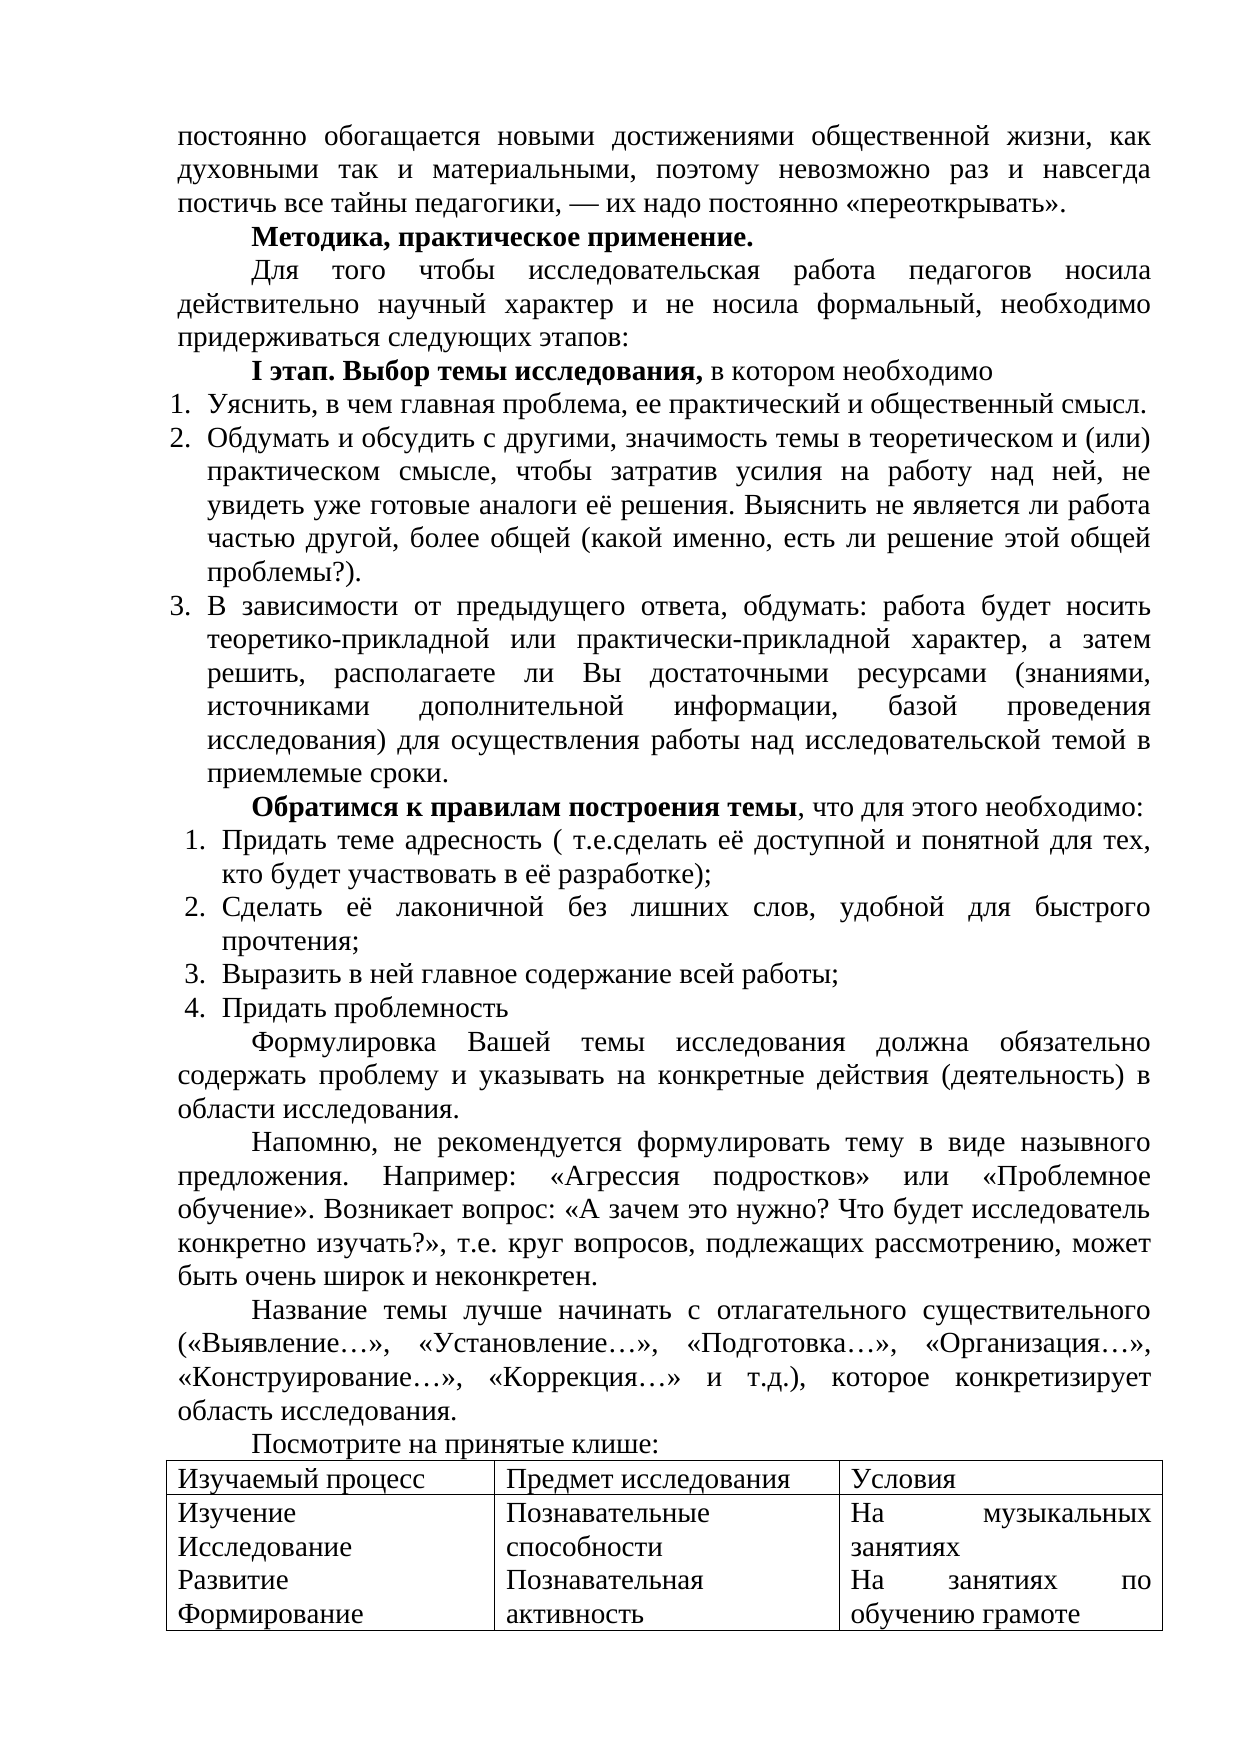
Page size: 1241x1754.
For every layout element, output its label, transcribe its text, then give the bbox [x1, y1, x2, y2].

subtitle Ι этап. Выбор темы исследования, в котором необходимо [177, 353, 1152, 386]
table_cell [495, 1495, 839, 1629]
list В зависимости от предыдущего ответа, обдумать: работа будет носить теоретико-прикладной или практически-прикладной характер, а затем решить, располагаете ли Вы достаточными ресурсами (знаниями, источниками дополнительной информации, базой проведения исследования) для осуществления работы над исследовательской темой в приемлемые сроки. [169, 588, 1152, 789]
subtitle Методика, практическое применение. [177, 219, 1152, 252]
text Обратимся к правилам построения темы, что для этого необходимо: [177, 789, 1152, 822]
list Придать проблемность [184, 990, 1152, 1024]
table_header Условия [840, 1461, 1162, 1494]
table_header Изучаемый процесс [167, 1461, 494, 1494]
text Посмотрите на принятые клише: [177, 1426, 1152, 1460]
list Обдумать и обсудить с другими, значимость темы в теоретическом и (или) практическом смысле, чтобы затратив усилия на работу над ней, не увидеть уже готовые аналоги её решения. Выяснить не является ли работа частью другой, более общей (какой именно, есть ли решение этой общей проблемы?). [169, 420, 1152, 588]
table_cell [167, 1495, 494, 1629]
text Формулировка Вашей темы исследования должна обязательно содержать проблему и указывать на конкретные действия (деятельность) в области исследования. [177, 1024, 1152, 1124]
subtitle Для того чтобы исследовательская работа педагогов носила действительно научный характер и не носила формальный, необходимо придерживаться следующих этапов: [177, 252, 1152, 353]
text Напомню, не рекомендуется формулировать тему в виде назывного предложения. Например: «Агрессия подростков» или «Проблемное обучение». Возникает вопрос: «А зачем это нужно? Что будет исследователь конкретно изучать?», т.е. круг вопросов, подлежащих рассмотрению, может быть очень широк и неконкретен. [177, 1124, 1152, 1292]
list Сделать её лаконичной без лишних слов, удобной для быстрого прочтения; [184, 889, 1152, 957]
list Придать теме адресность ( т.е.сделать её доступной и понятной для тех, кто будет участвовать в её разработке); [184, 822, 1152, 889]
table_header Предмет исследования [495, 1461, 839, 1494]
subtitle Уяснить, в чем главная проблема, ее практический и общественный смысл. [169, 386, 1152, 420]
text Название темы лучше начинать с отлагательного существительного («Выявление…», «Установление…», «Подготовка…», «Организация…», «Конструирование…», «Коррекция…» и т.д.), которое конкретизирует область исследования. [177, 1292, 1152, 1426]
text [177, 118, 1152, 219]
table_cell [840, 1495, 1162, 1629]
list Выразить в ней главное содержание всей работы; [184, 957, 1152, 990]
